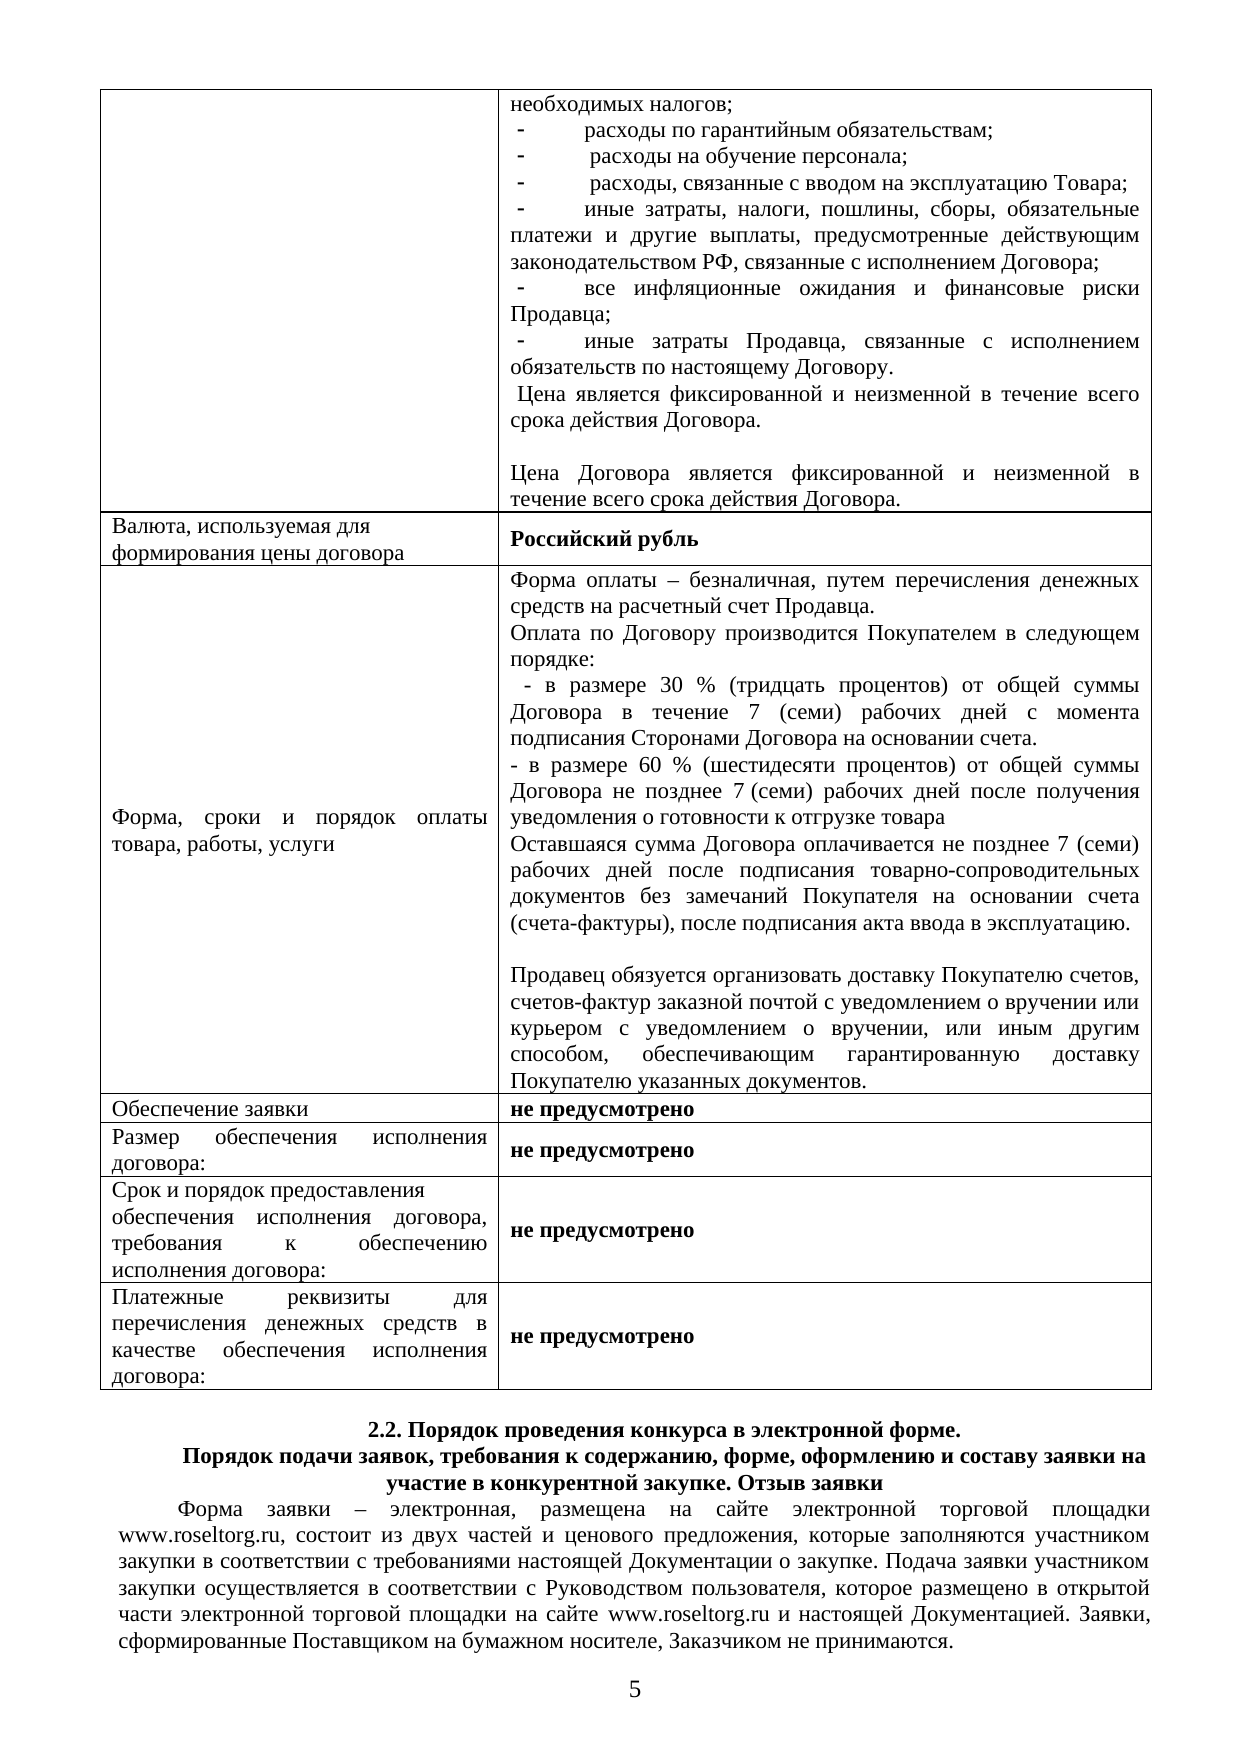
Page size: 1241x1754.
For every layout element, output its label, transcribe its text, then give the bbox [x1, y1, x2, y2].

table_cell Платежные реквизиты для перечисления денежных средств в качестве обеспечения исполнения договора: [101, 1283, 498, 1388]
table_cell не предусмотрено [499, 1094, 1151, 1122]
table_cell Форма оплаты – безналичная, путем перечисления денежных средств на расчетный счет Продавца. Оплата по Договору производится Покупателем в следующем порядке: - в размере 30 % (тридцать процентов) от общей суммы Договора в течение 7 (семи) рабочих дней с момента подписания Сторонами Договора на основании счета. - в размере 60 % (шестидесяти процентов) от общей суммы Договора не позднее 7 (семи) рабочих дней после получения уведомления о готовности к отгрузке товара Оставшаяся сумма Договора оплачивается не позднее 7 (семи) рабочих дней после подписания товарно-сопроводительных документов без замечаний Покупателя на основании счета (счета-фактуры), после подписания акта ввода в эксплуатацию. Продавец обязуется организовать доставку Покупателю счетов, счетов-фактур заказной почтой с уведомлением о вручении или курьером с уведомлением о вручении, или иным другим способом, обеспечивающим гарантированную доставку Покупателю указанных документов. [499, 566, 1151, 1093]
text Порядок подачи заявок, требования к содержанию, форме, оформлению и составу заявки на участие в конкурентной закупке. Отзыв заявки [118, 1442, 1152, 1495]
table_cell Размер обеспечения исполнения договора: [101, 1123, 498, 1176]
table_cell Валюта, используемая для формирования цены договора [101, 513, 498, 565]
table_cell Российский рубль [499, 513, 1151, 565]
table_cell не предусмотрено [499, 1177, 1151, 1282]
text Форма заявки – электронная, размещена на сайте электронной торговой площадки www.roseltorg.ru, состоит из двух частей и ценового предложения, которые заполняются участником закупки в соответствии с требованиями настоящей Документации о закупке. Подача заявки участником закупки осуществляется в соответствии с Руководством пользователя, которое размещено в открытой части электронной торговой площадки на сайте www.roseltorg.ru и настоящей Документацией. Заявки, сформированные Поставщиком на бумажном носителе, Заказчиком не принимаются. [118, 1495, 1152, 1653]
table_cell не предусмотрено [499, 1283, 1151, 1388]
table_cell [101, 90, 498, 511]
table_cell Обеспечение заявки [101, 1094, 498, 1122]
table_cell Срок и порядок предоставления обеспечения исполнения договора, требования к обеспечению исполнения договора: [101, 1177, 498, 1282]
table_cell Форма, сроки и порядок оплаты товара, работы, услуги [101, 566, 498, 1093]
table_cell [499, 90, 1151, 511]
text 2.2. Порядок проведения конкурса в электронной форме. [118, 1416, 1152, 1442]
table_cell не предусмотрено [499, 1123, 1151, 1176]
